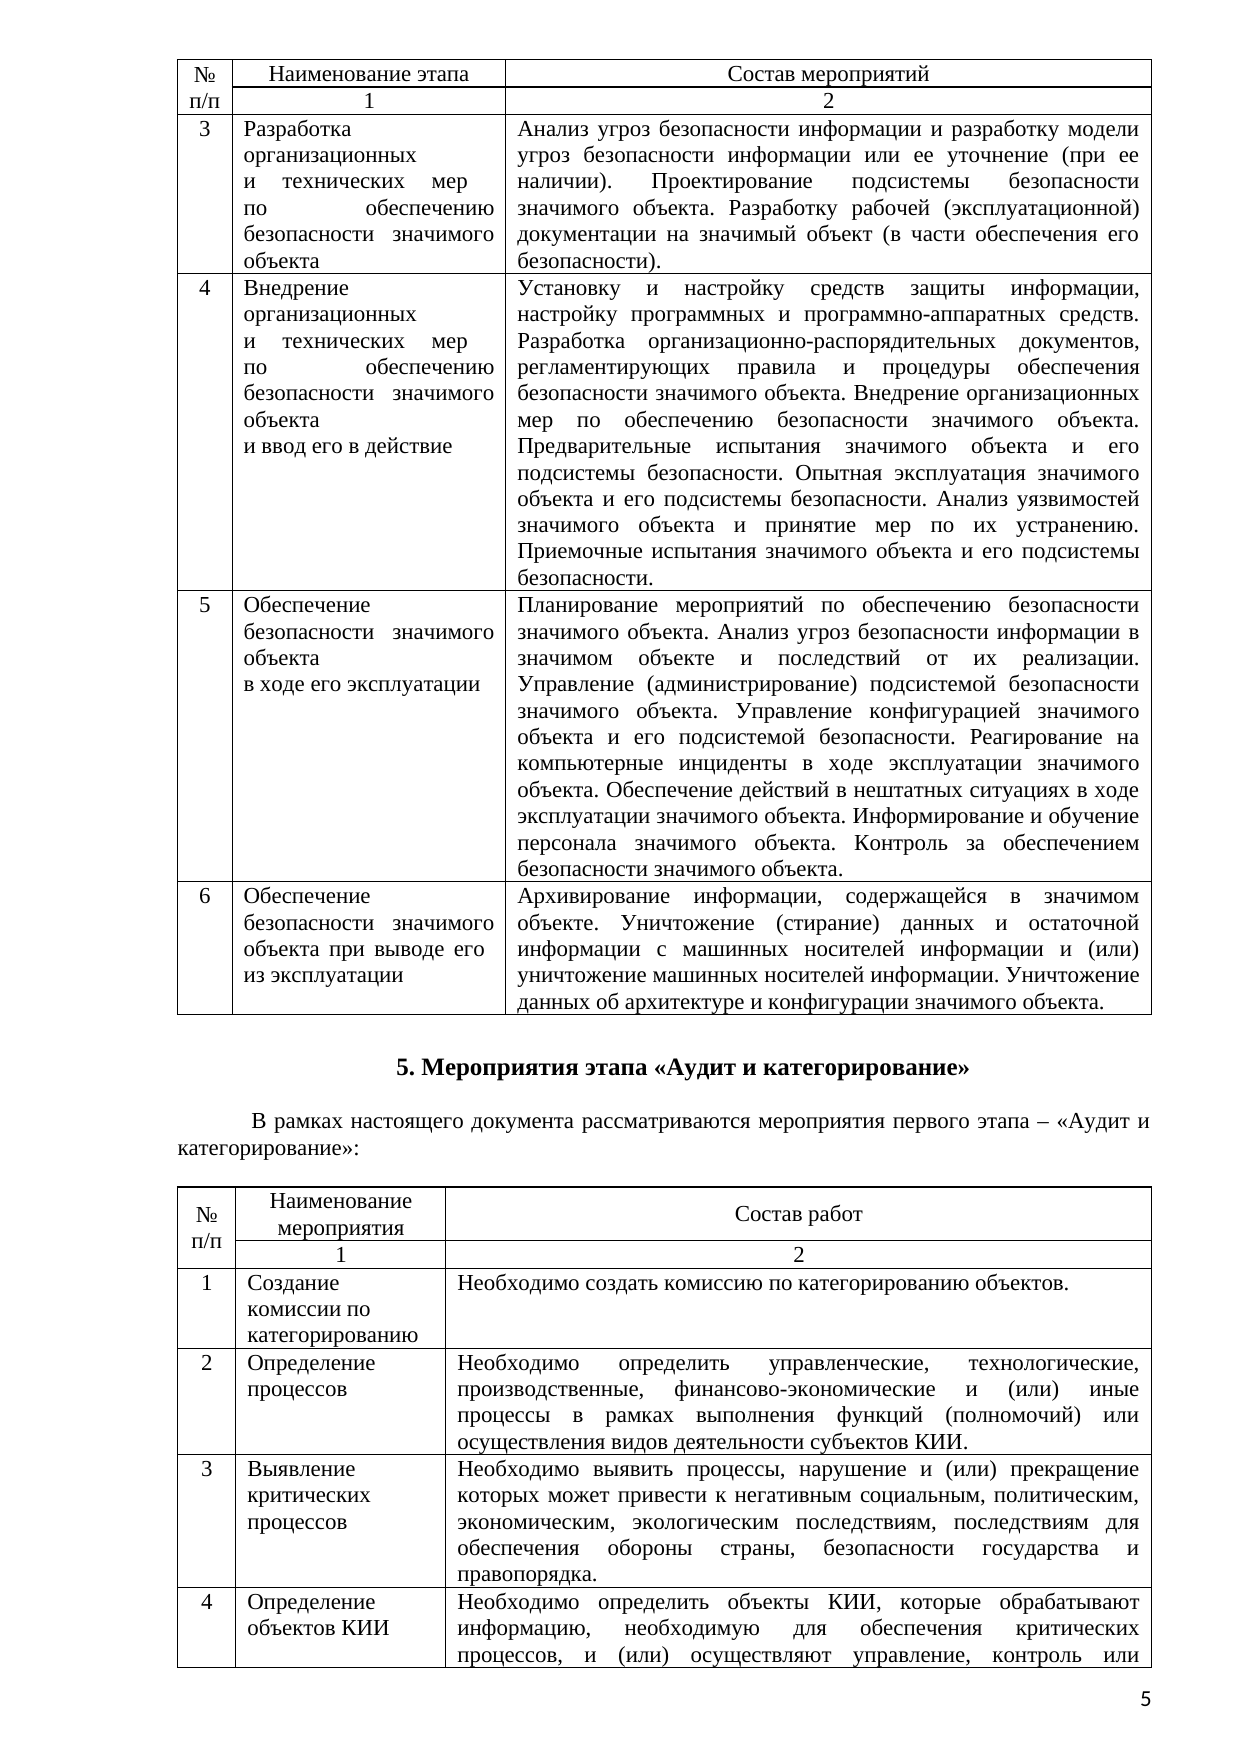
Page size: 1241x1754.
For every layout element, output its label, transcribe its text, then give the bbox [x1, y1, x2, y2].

table_cell Обеспечение безопасности значимого объекта в ходе его эксплуатации [233, 591, 505, 881]
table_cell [446, 1588, 1151, 1667]
table_cell 6 [178, 882, 232, 1014]
table_header Состав работ [446, 1188, 1151, 1240]
table_cell 2 [446, 1241, 1151, 1267]
table_cell 2 [506, 88, 1151, 114]
subtitle Мероприятия этапа «Аудит и категорирование» [215, 1052, 1152, 1081]
table_cell 2 [178, 1349, 235, 1454]
table_cell 3 [178, 115, 232, 273]
table_header Наименование этапа [233, 60, 505, 86]
table_cell Обеспечение безопасности значимого объекта при выводе его из эксплуатации [233, 882, 505, 1014]
table_header Наименование мероприятия [236, 1188, 445, 1240]
text В рамках настоящего документа рассматриваются мероприятия первого этапа – «Аудит и категорирование»: [177, 1107, 1152, 1160]
table_cell Необходимо выявить процессы, нарушение и (или) прекращение которых может привести к негативным социальным, политическим, экономическим, экологическим последствиям, последствиям для обеспечения обороны страны, безопасности государства и правопорядка. [446, 1455, 1151, 1587]
table_cell 4 [178, 274, 232, 590]
table_cell Определение объектов КИИ [236, 1588, 445, 1667]
table_cell Внедрение организационных и технических мер по обеспечению безопасности значимого объекта и ввод его в действие [233, 274, 505, 590]
table_cell 1 [178, 1269, 235, 1348]
table_cell 5 [178, 591, 232, 881]
table_cell 1 [233, 88, 505, 114]
table_cell Необходимо определить управленческие, технологические, производственные, финансово-экономические и (или) иные процессы в рамках выполнения функций (полномочий) или осуществления видов деятельности субъектов КИИ. [446, 1349, 1151, 1454]
table_cell 4 [178, 1588, 235, 1667]
table_cell Анализ угроз безопасности информации и разработку модели угроз безопасности информации или ее уточнение (при ее наличии). Проектирование подсистемы безопасности значимого объекта. Разработку рабочей (эксплуатационной) документации на значимый объект (в части обеспечения его безопасности). [506, 115, 1151, 273]
table_header № п/п [178, 1188, 235, 1267]
table_cell Планирование мероприятий по обеспечению безопасности значимого объекта. Анализ угроз безопасности информации в значимом объекте и последствий от их реализации. Управление (администрирование) подсистемой безопасности значимого объекта. Управление конфигурацией значимого объекта и его подсистемой безопасности. Реагирование на компьютерные инциденты в ходе эксплуатации значимого объекта. Обеспечение действий в нештатных ситуациях в ходе эксплуатации значимого объекта. Информирование и обучение персонала значимого объекта. Контроль за обеспечением безопасности значимого объекта. [506, 591, 1151, 881]
table_cell Архивирование информации, содержащейся в значимом объекте. Уничтожение (стирание) данных и остаточной информации с машинных носителей информации и (или) уничтожение машинных носителей информации. Уничтожение данных об архитектуре и конфигурации значимого объекта. [506, 882, 1151, 1014]
table_cell Определение процессов [236, 1349, 445, 1454]
table_header № п/п [178, 60, 232, 114]
table_cell 1 [236, 1241, 445, 1267]
table_cell Разработка организационных и технических мер по обеспечению безопасности значимого объекта [233, 115, 505, 273]
table_cell 3 [178, 1455, 235, 1587]
table_cell Необходимо создать комиссию по категорированию объектов. [446, 1269, 1151, 1348]
table_cell Создание комиссии по категорированию [236, 1269, 445, 1348]
table_header Состав мероприятий [506, 60, 1151, 86]
table_cell Выявление критических процессов [236, 1455, 445, 1587]
table_cell Установку и настройку средств защиты информации, настройку программных и программно-аппаратных средств. Разработка организационно-распорядительных документов, регламентирующих правила и процедуры обеспечения безопасности значимого объекта. Внедрение организационных мер по обеспечению безопасности значимого объекта. Предварительные испытания значимого объекта и его подсистемы безопасности. Опытная эксплуатация значимого объекта и его подсистемы безопасности. Анализ уязвимостей значимого объекта и принятие мер по их устранению. Приемочные испытания значимого объекта и его подсистемы безопасности. [506, 274, 1151, 590]
